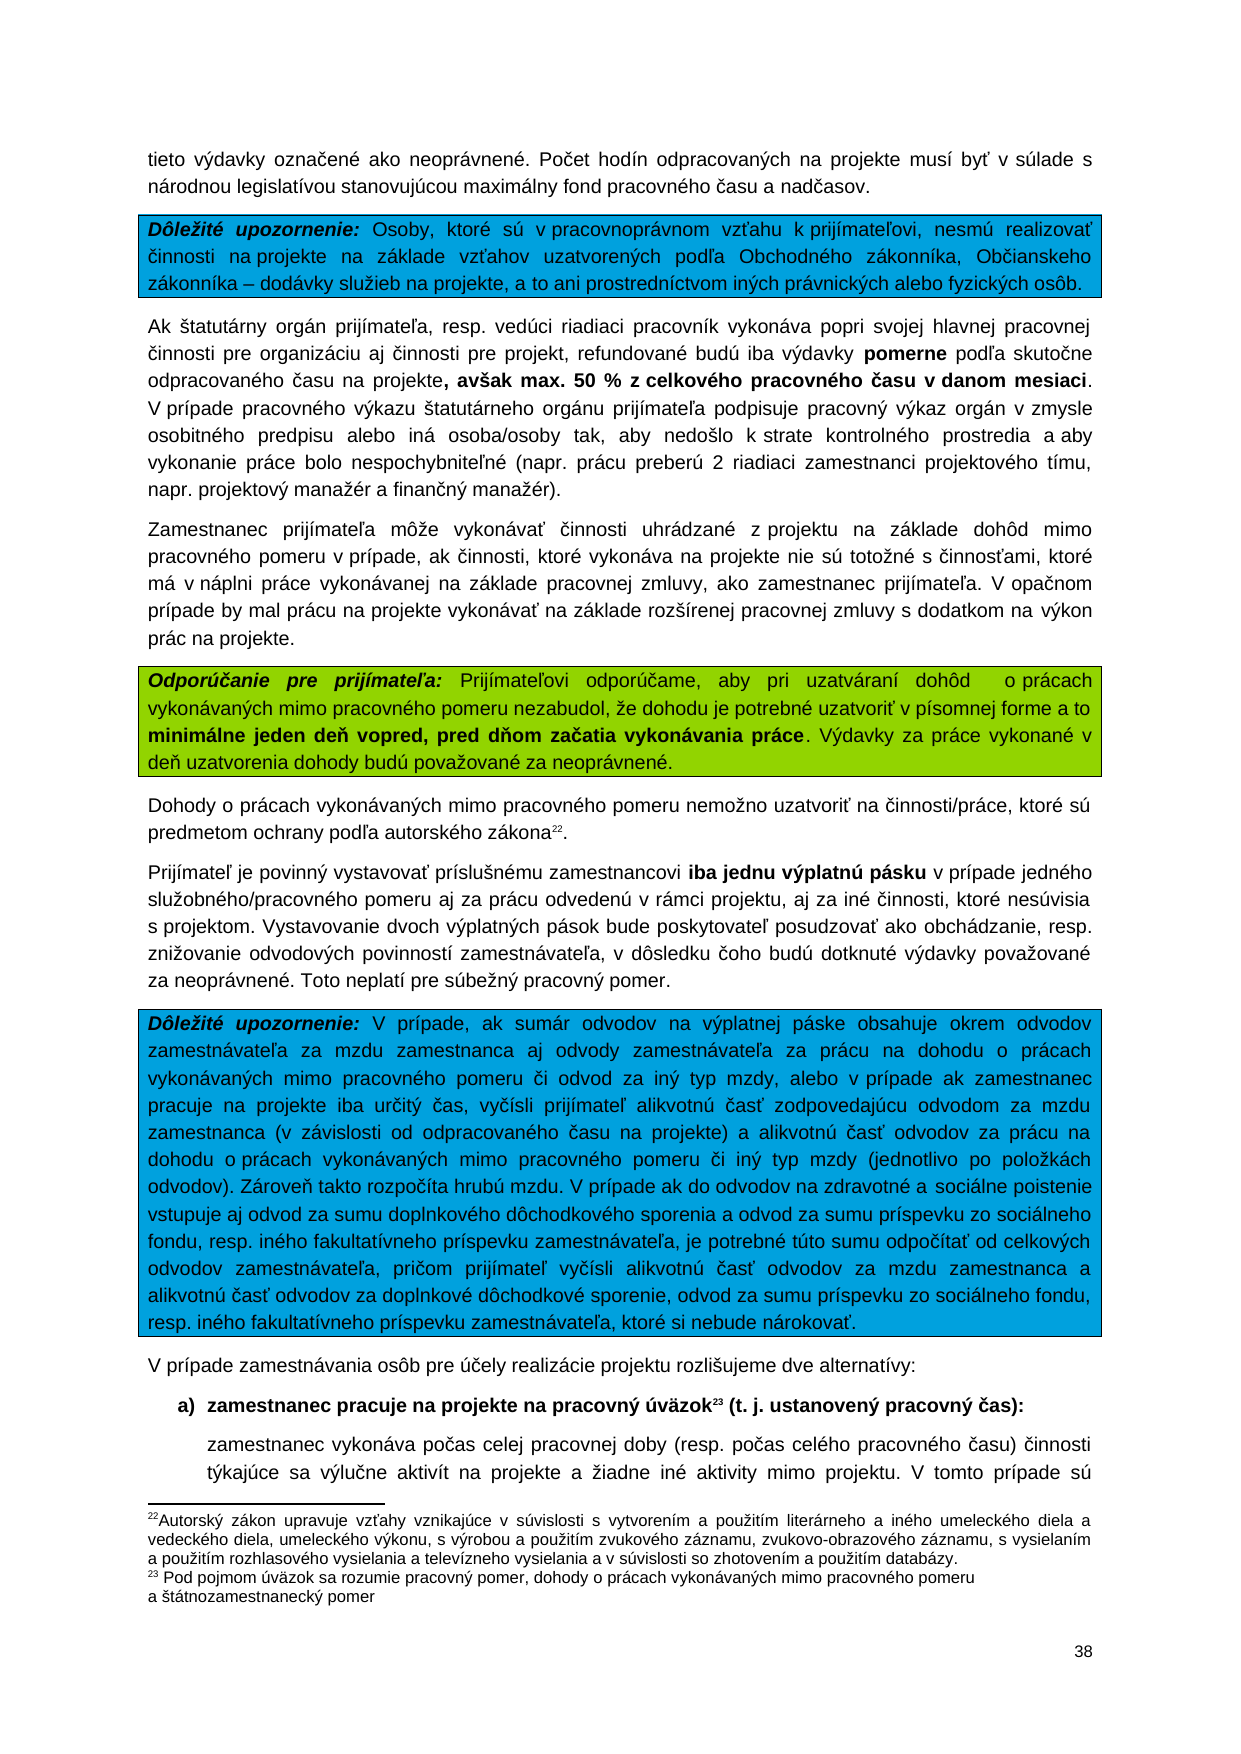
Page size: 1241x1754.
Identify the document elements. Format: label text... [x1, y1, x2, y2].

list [207, 1433, 1092, 1483]
list zamestnanec pracuje na projekte na pracovný úväzok (t. j. ustanovený pracovný čas): [177, 1394, 1092, 1416]
text Dohody o prácach vykonávaných mimo pracovného pomeru nemožno uzatvoriť na činnosti/práce, ktoré sú predmetom ochrany podľa autorského zákona. [148, 794, 1092, 843]
text Odporúčanie pre prijímateľa: Prijímateľovi odporúčame, aby pri uzatváraní dohôd o prácach vykonávaných mimo pracovného pomeru nezabudol, že dohodu je potrebné uzatvoriť v písomnej forme a to minimálne jeden deň vopred, pred dňom začatia vykonávania práce. Výdavky za práce vykonané v deň uzatvorenia dohody budú považované za neoprávnené. [139, 667, 1101, 776]
text Zamestnanec prijímateľa môže vykonávať činnosti uhrádzané z projektu na základe dohôd mimo pracovného pomeru v prípade, ak činnosti, ktoré vykonáva na projekte nie sú totožné s činnosťami, ktoré má v náplni práce vykonávanej na základe pracovnej zmluvy, ako zamestnanec prijímateľa. V opačnom prípade by mal prácu na projekte vykonávať na základe rozšírenej pracovnej zmluvy s dodatkom na výkon prác na projekte. [148, 518, 1092, 649]
text Dôležité upozornenie: V prípade, ak sumár odvodov na výplatnej páske obsahuje okrem odvodov zamestnávateľa za mzdu zamestnanca aj odvody zamestnávateľa za prácu na dohodu o prácach vykonávaných mimo pracovného pomeru či odvod za iný typ mzdy, alebo v prípade ak zamestnanec pracuje na projekte iba určitý čas, vyčísli prijímateľ alikvotnú časť zodpovedajúcu odvodom za mzdu zamestnanca (v závislosti od odpracovaného času na projekte) a alikvotnú časť odvodov za prácu na dohodu o prácach vykonávaných mimo pracovného pomeru či iný typ mzdy (jednotlivo po položkách odvodov). Zároveň takto rozpočíta hrubú mzdu. V prípade ak do odvodov na zdravotné a sociálne poistenie vstupuje aj odvod za sumu doplnkového dôchodkového sporenia a odvod za sumu príspevku zo sociálneho fondu, resp. iného fakultatívneho príspevku zamestnávateľa, je potrebné túto sumu odpočítať od celkových odvodov zamestnávateľa, pričom prijímateľ vyčísli alikvotnú časť odvodov za mzdu zamestnanca a alikvotnú časť odvodov za doplnkové dôchodkové sporenie, odvod za sumu príspevku zo sociálneho fondu, resp. iného fakultatívneho príspevku zamestnávateľa, ktoré si nebude nárokovať. [139, 1010, 1101, 1336]
text V prípade zamestnávania osôb pre účely realizácie projektu rozlišujeme dve alternatívy: [148, 1354, 1092, 1377]
text Dôležité upozornenie: Osoby, ktoré sú v pracovnoprávnom vzťahu k prijímateľovi, nesmú realizovať činnosti na projekte na základe vzťahov uzatvorených podľa Obchodného zákonníka, Občianskeho zákonníka – dodávky služieb na projekte, a to ani prostredníctvom iných právnických alebo fyzických osôb. [139, 216, 1101, 297]
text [148, 148, 1092, 198]
text Prijímateľ je povinný vystavovať príslušnému zamestnancovi iba jednu výplatnú pásku v prípade jedného služobného/pracovného pomeru aj za prácu odvedenú v rámci projektu, aj za iné činnosti, ktoré nesúvisia s projektom. Vystavovanie dvoch výplatných pások bude poskytovateľ posudzovať ako obchádzanie, resp. znižovanie odvodových povinností zamestnávateľa, v dôsledku čoho budú dotknuté výdavky považované za neoprávnené. Toto neplatí pre súbežný pracovný pomer. [148, 861, 1092, 992]
text Ak štatutárny orgán prijímateľa, resp. vedúci riadiaci pracovník vykonáva popri svojej hlavnej pracovnej činnosti pre organizáciu aj činnosti pre projekt, refundované budú iba výdavky pomerne podľa skutočne odpracovaného času na projekte, avšak max. 50 % z celkového pracovného času v danom mesiaci. V prípade pracovného výkazu štatutárneho orgánu prijímateľa podpisuje pracovný výkaz orgán v zmysle osobitného predpisu alebo iná osoba/osoby tak, aby nedošlo k strate kontrolného prostredia a aby vykonanie práce bolo nespochybniteľné (napr. prácu preberú 2 riadiaci zamestnanci projektového tímu, napr. projektový manažér a finančný manažér). [148, 315, 1092, 501]
